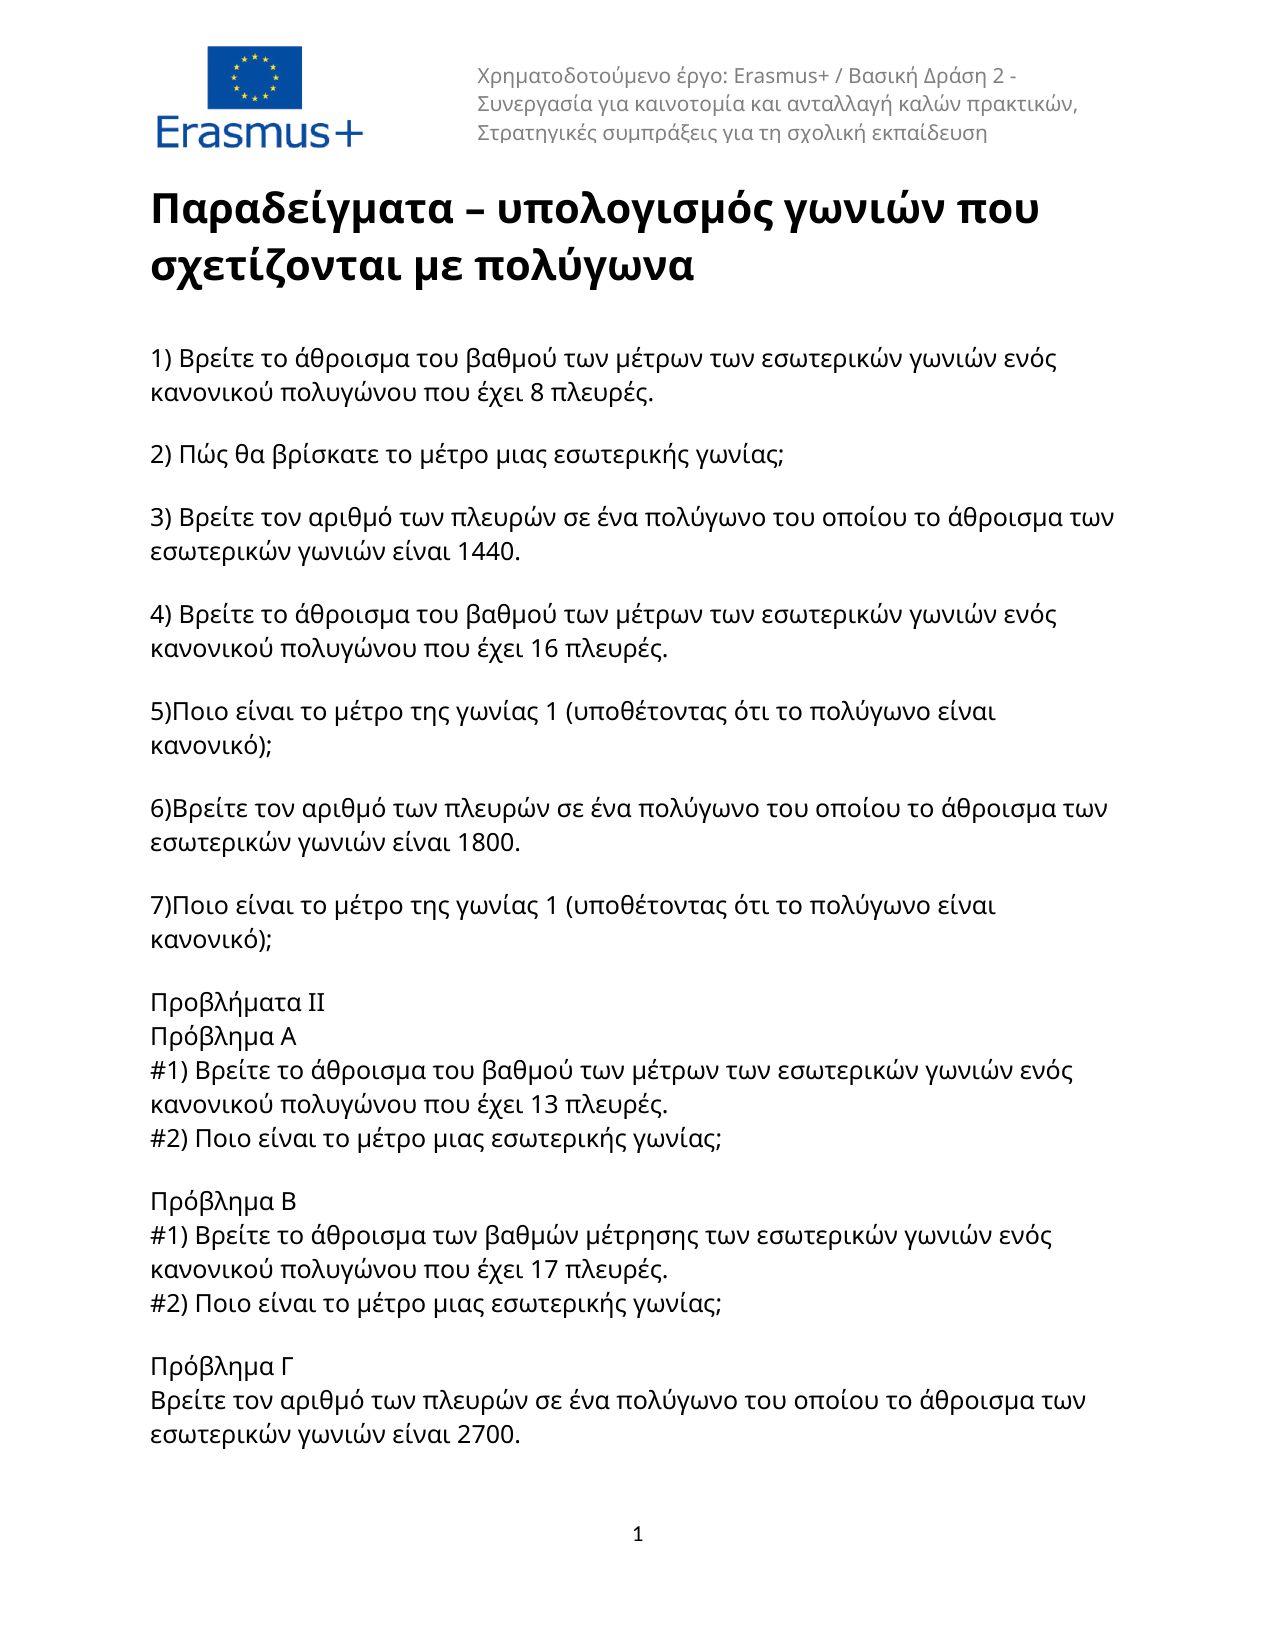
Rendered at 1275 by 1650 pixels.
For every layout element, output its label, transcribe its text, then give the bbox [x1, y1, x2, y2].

text Πρόβλημα Β [150, 1183, 1125, 1217]
text #2) Ποιο είναι το μέτρο μιας εσωτερικής γωνίας; [150, 1121, 1125, 1154]
text 2) Πώς θα βρίσκατε το μέτρο μιας εσωτερικής γωνίας; [150, 437, 1125, 471]
text #1) Βρείτε το άθροισμα του βαθμού των μέτρων των εσωτερικών γωνιών ενός κανονικού πολυγώνου που έχει 13 πλευρές. [150, 1052, 1125, 1121]
text Πρόβλημα Γ [150, 1348, 1125, 1382]
text Προβλήματα ΙΙ [150, 984, 1125, 1018]
text Πρόβλημα Α [150, 1018, 1125, 1052]
text Βρείτε τον αριθμό των πλευρών σε ένα πολύγωνο του οποίου το άθροισμα των εσωτερικών γωνιών είναι 2700. [150, 1382, 1125, 1451]
text #1) Βρείτε το άθροισμα των βαθμών μέτρησης των εσωτερικών γωνιών ενός κανονικού πολυγώνου που έχει 17 πλευρές. [150, 1217, 1125, 1286]
picture [150, 28, 366, 150]
text 7)Ποιο είναι το μέτρο της γωνίας 1 (υποθέτοντας ότι το πολύγωνο είναι κανονικό); [150, 887, 1125, 956]
text 4) Βρείτε το άθροισμα του βαθμού των μέτρων των εσωτερικών γωνιών ενός κανονικού πολυγώνου που έχει 16 πλευρές. [150, 597, 1125, 665]
text #2) Ποιο είναι το μέτρο μιας εσωτερικής γωνίας; [150, 1286, 1125, 1319]
text Παραδείγματα – υπολογισμός γωνιών που σχετίζονται με πολύγωνα [150, 179, 1125, 292]
text 6)Βρείτε τον αριθμό των πλευρών σε ένα πολύγωνο του οποίου το άθροισμα των εσωτερικών γωνιών είναι 1800. [150, 791, 1125, 859]
text 1) Βρείτε το άθροισμα του βαθμού των μέτρων των εσωτερικών γωνιών ενός κανονικού πολυγώνου που έχει 8 πλευρές. [150, 340, 1125, 408]
text 5)Ποιο είναι το μέτρο της γωνίας 1 (υποθέτοντας ότι το πολύγωνο είναι κανονικό); [150, 694, 1125, 762]
text 3) Βρείτε τον αριθμό των πλευρών σε ένα πολύγωνο του οποίου το άθροισμα των εσωτερικών γωνιών είναι 1440. [150, 500, 1125, 568]
